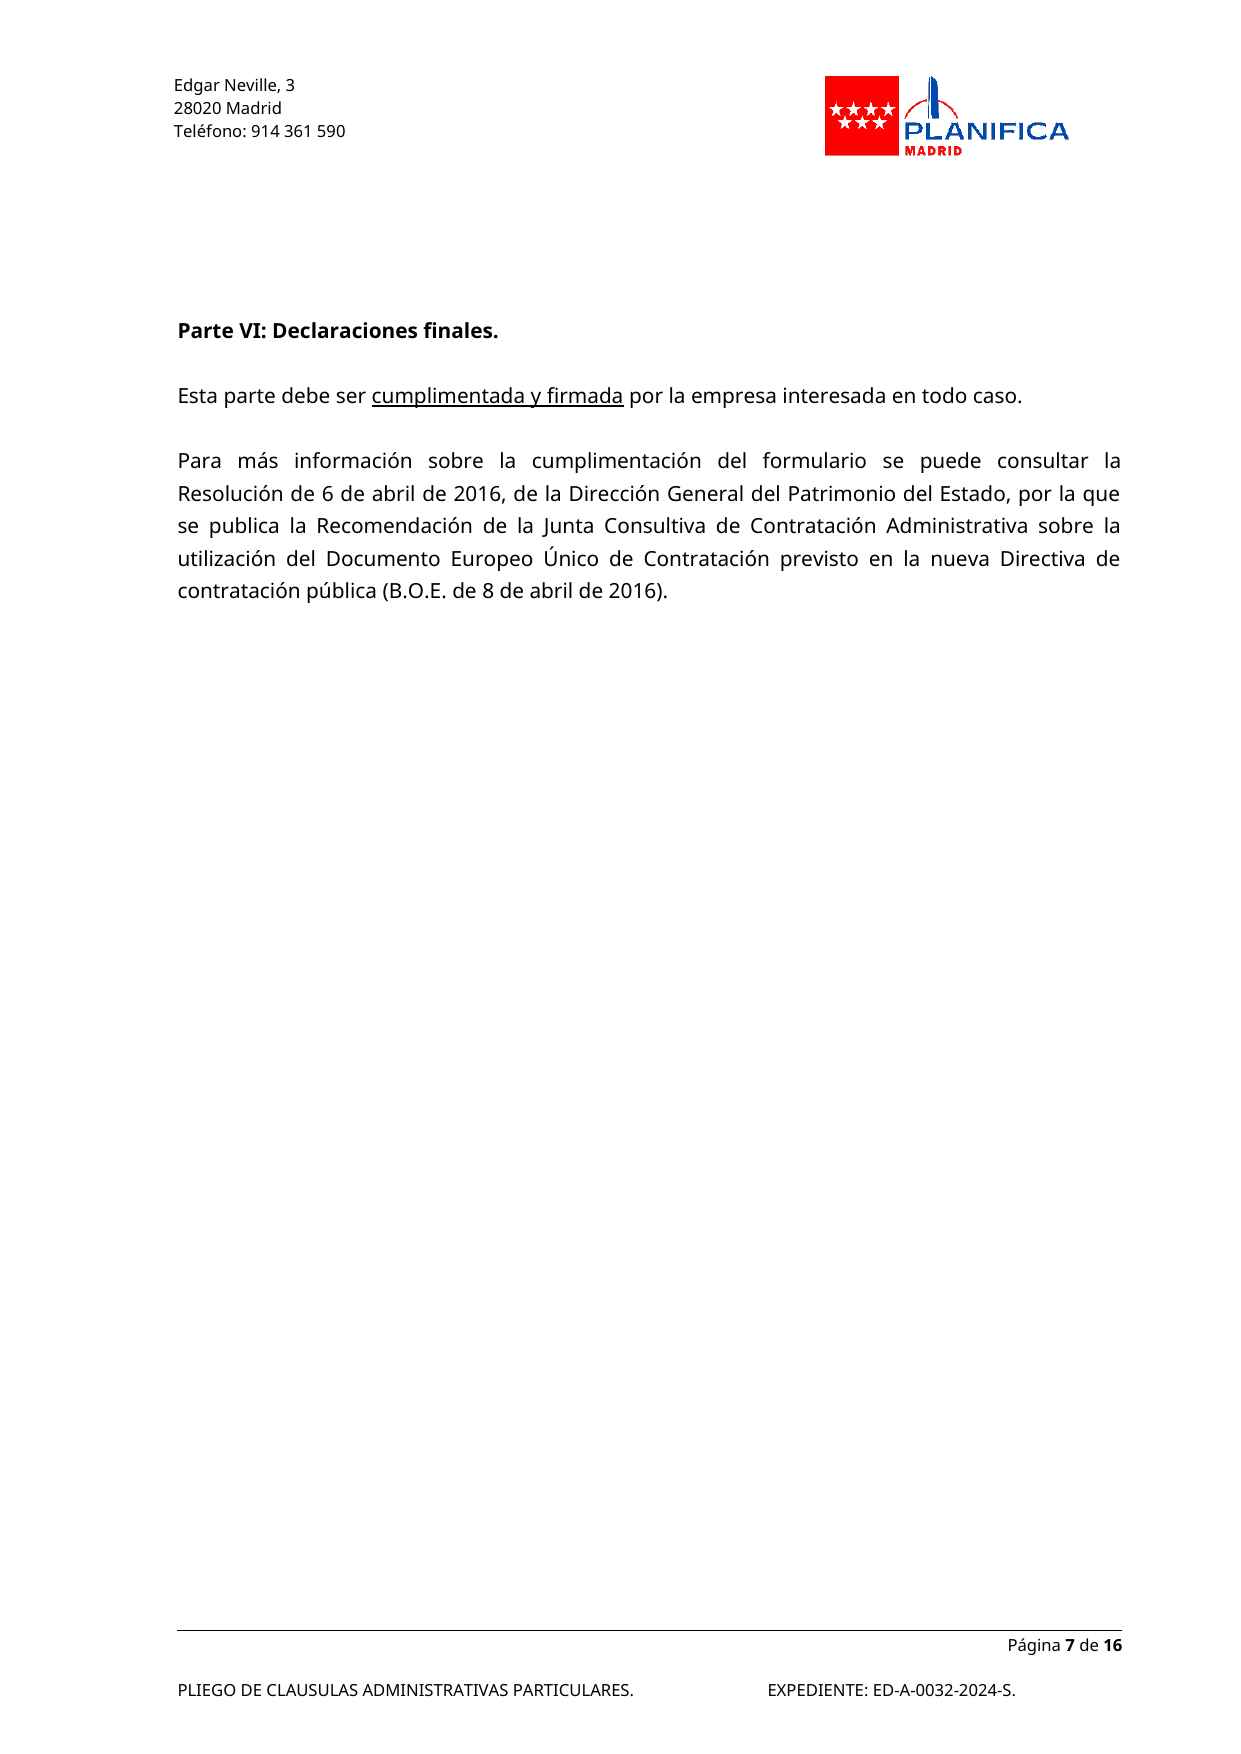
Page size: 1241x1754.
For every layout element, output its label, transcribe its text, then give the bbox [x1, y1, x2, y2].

text Esta parte debe ser cumplimentada y firmada por la empresa interesada en todo caso. [177, 381, 1122, 409]
text Para más información sobre la cumplimentación del formulario se puede consultar la Resolución de 6 de abril de 2016, de la Dirección General del Patrimonio del Estado, por la que se publica la Recomendación de la Junta Consultiva de Contratación Administrativa sobre la utilización del Documento Europeo Único de Contratación previsto en la nueva Directiva de contratación pública (B.O.E. de 8 de abril de 2016). [177, 446, 1122, 605]
text Parte VI: Declaraciones finales. [177, 316, 1122, 344]
picture [824, 75, 1076, 156]
